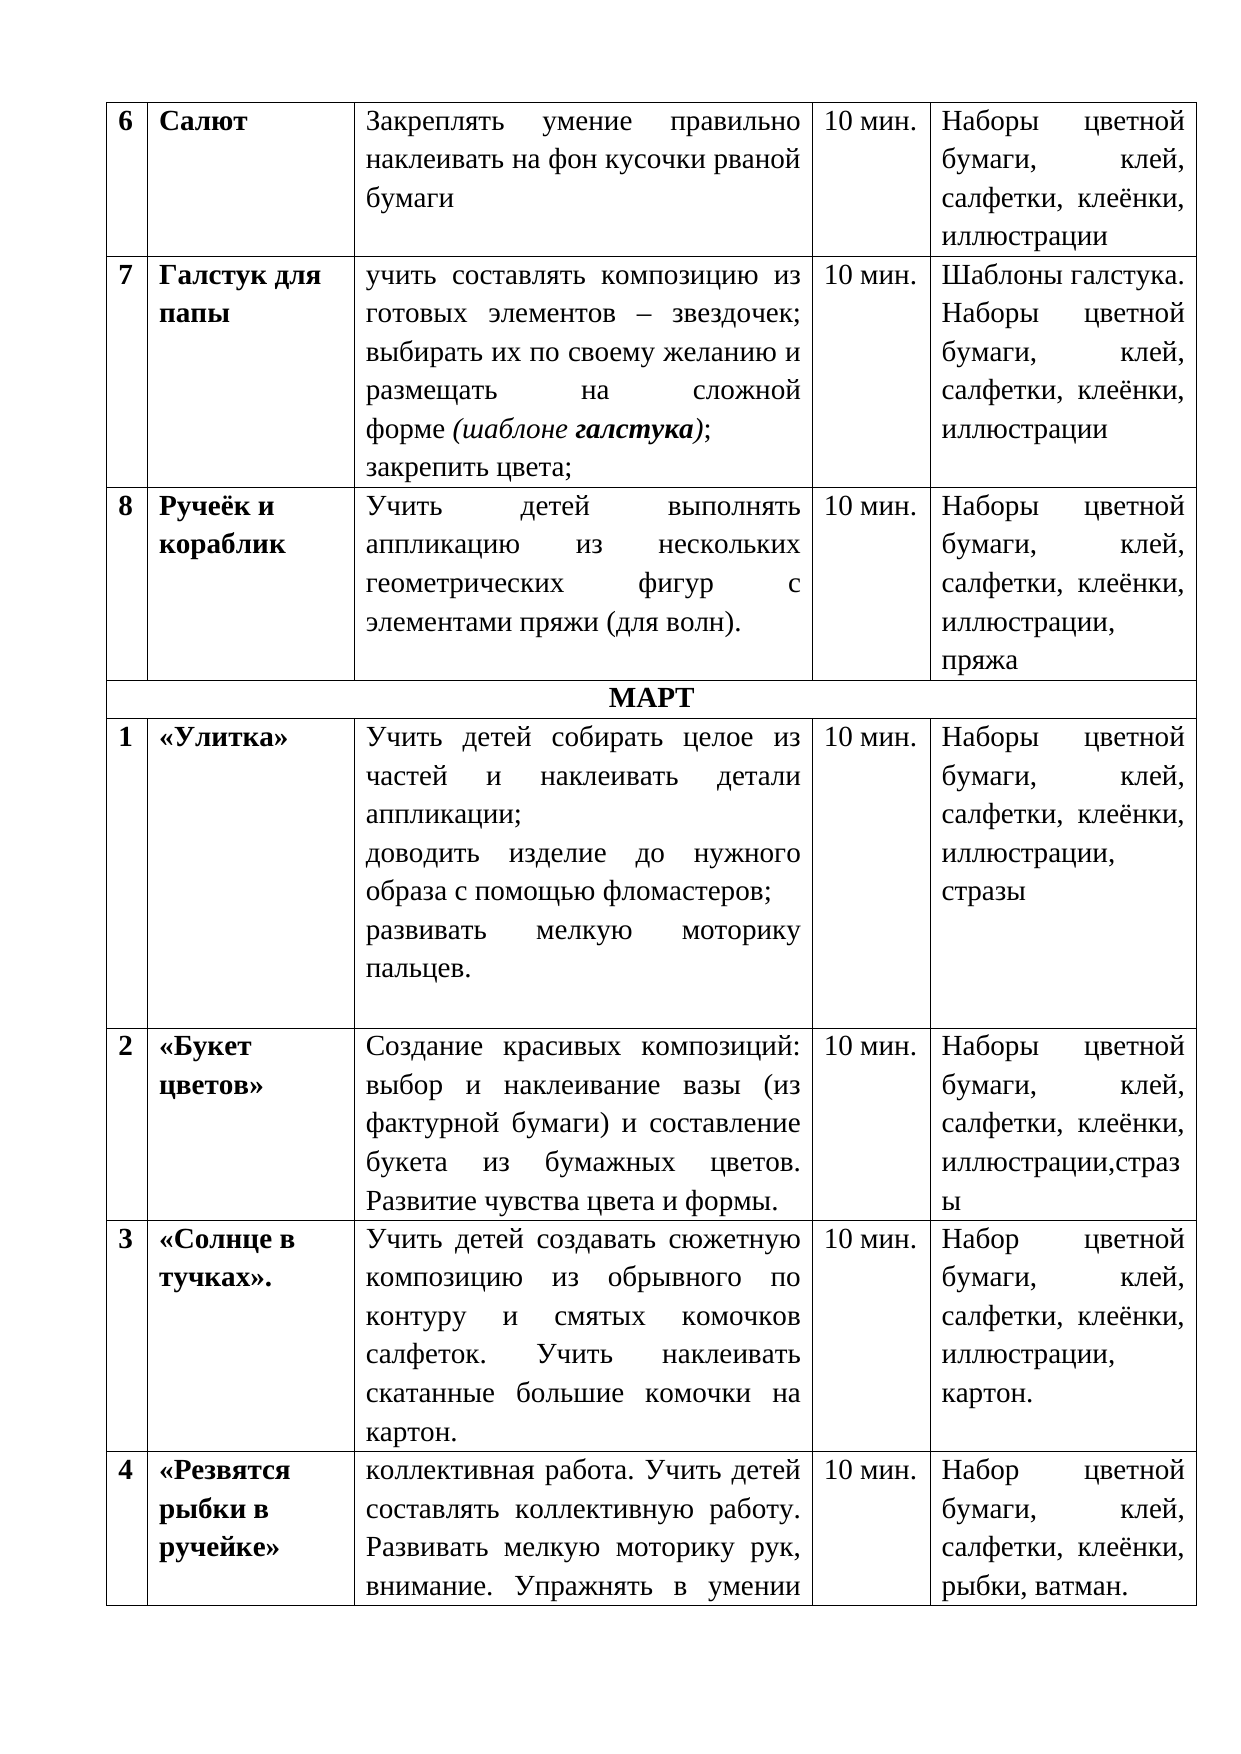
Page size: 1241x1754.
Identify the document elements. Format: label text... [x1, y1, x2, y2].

table_cell 10 мин. [813, 719, 930, 1027]
table_cell Салют [148, 103, 354, 256]
table_cell Наборы цветной бумаги, клей, салфетки, клеёнки, иллюстрации, стразы [931, 719, 1196, 1027]
table_cell Создание красивых композиций: выбор и наклеивание вазы (из фактурной бумаги) и составление букета из бумажных цветов. Развитие чувства цвета и формы. [355, 1029, 812, 1220]
table_cell 10 мин. [813, 1221, 930, 1451]
table_cell Галстук для папы [148, 257, 354, 487]
table_cell 1 [107, 719, 147, 1027]
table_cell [355, 1452, 812, 1605]
table_cell Набор цветной бумаги, клей, салфетки, клеёнки, иллюстрации, картон. [931, 1221, 1196, 1451]
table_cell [148, 1452, 354, 1605]
table_cell «Улитка» [148, 719, 354, 1027]
table_cell 10 мин. [813, 257, 930, 487]
table_cell 8 [107, 488, 147, 679]
table_cell 10 мин. [813, 1452, 930, 1605]
table_cell Наборы цветной бумаги, клей, салфетки, клеёнки, иллюстрации, пряжа [931, 488, 1196, 679]
table_cell Учить детей создавать сюжетную композицию из обрывного по контуру и смятых комочков салфеток. Учить наклеивать скатанные большие комочки на картон. [355, 1221, 812, 1451]
table_cell «Солнце в тучках». [148, 1221, 354, 1451]
table_cell 7 [107, 257, 147, 487]
table_cell Закреплять умение правильно наклеивать на фон кусочки рваной бумаги [355, 103, 812, 256]
table_cell Учить детей выполнять аппликацию из нескольких геометрических фигур с элементами пряжи (для волн). [355, 488, 812, 679]
table_cell 4 [107, 1452, 147, 1605]
table_cell Учить детей собирать целое из частей и наклеивать детали аппликации; доводить изделие до нужного образа с помощью фломастеров; развивать мелкую моторику пальцев. [355, 719, 812, 1027]
table_cell 10 мин. [813, 488, 930, 679]
table_cell Наборы цветной бумаги, клей, салфетки, клеёнки, иллюстрации,стразы [931, 1029, 1196, 1220]
table_cell 3 [107, 1221, 147, 1451]
table_cell 6 [107, 103, 147, 256]
table_cell Наборы цветной бумаги, клей, салфетки, клеёнки, иллюстрации [931, 103, 1196, 256]
table_cell Шаблоны галстука. Наборы цветной бумаги, клей, салфетки, клеёнки, иллюстрации [931, 257, 1196, 487]
table_cell 10 мин. [813, 1029, 930, 1220]
table_cell «Букет цветов» [148, 1029, 354, 1220]
table_cell 2 [107, 1029, 147, 1220]
table_cell 10 мин. [813, 103, 930, 256]
table_cell Ручеёк и кораблик [148, 488, 354, 679]
table_cell МАРТ [107, 681, 1196, 718]
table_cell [931, 1452, 1196, 1605]
table_cell учить составлять композицию из готовых элементов – звездочек; выбирать их по своему желанию и размещать на сложной форме (шаблоне галстука); закрепить цвета; [355, 257, 812, 487]
